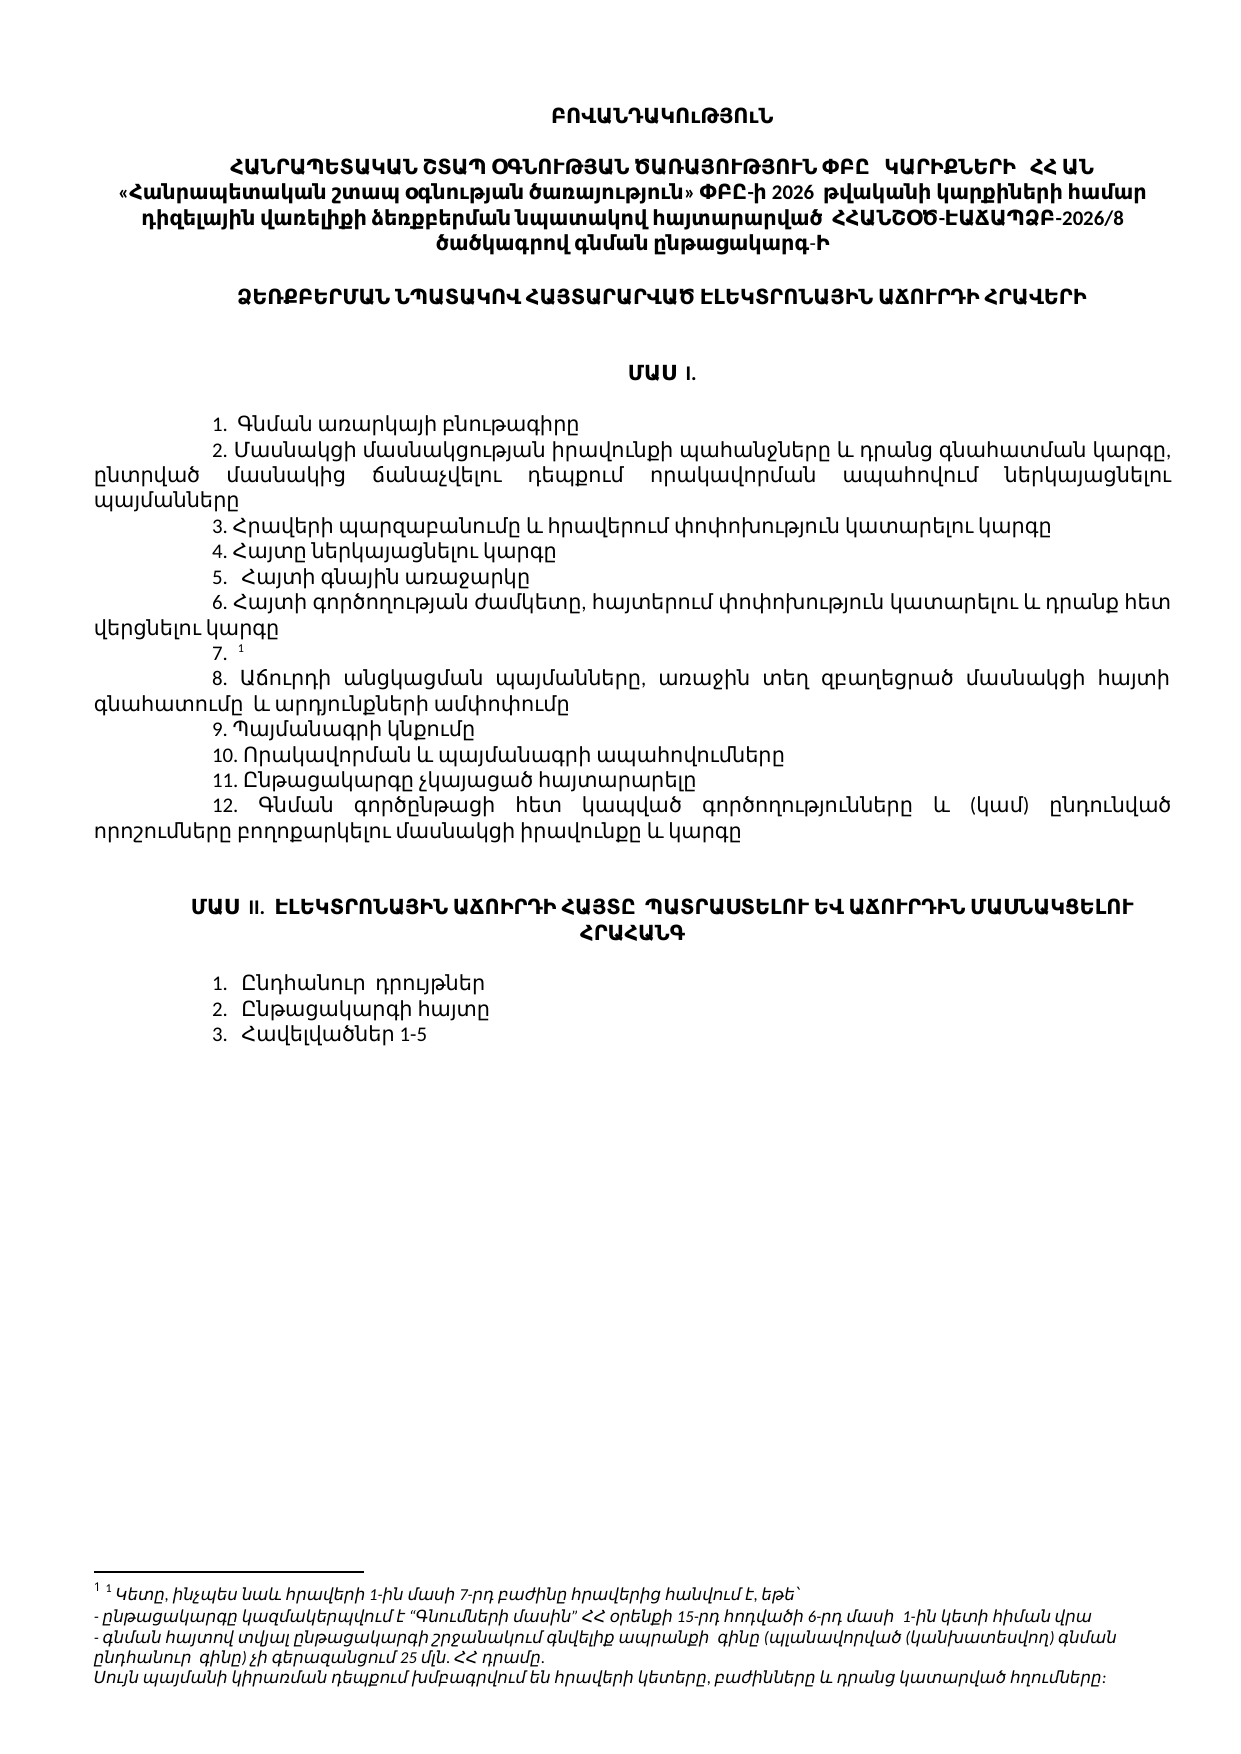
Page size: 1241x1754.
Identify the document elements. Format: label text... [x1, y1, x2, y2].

text 7. 1 [94, 640, 1171, 666]
text 12. Գնման գործընթացի հետ կապված գործողությունները և (կամ) ընդունված որոշումները բողոքարկելու մասնակցի իրավունքը և կարգը [94, 793, 1171, 843]
text 9. Պայմանագրի կնքումը [94, 716, 1171, 742]
text 10. Որակավորման և պայմանագրի ապահովումները [94, 742, 1171, 767]
text ՄԱՍ II. ԷԼԵԿՏՐՈՆԱՅԻՆ ԱՃՈԻՐԴԻ ՀԱՅՏԸ ՊԱՏՐԱՍՏԵԼՈՒ ԵՎ ԱՃՈՒՐԴԻՆ ՄԱՍՆԱԿՑԵԼՈՒ ՀՐԱՀԱՆԳ [94, 894, 1171, 945]
text 5. Հայտի գնային առաջարկը [94, 564, 1171, 589]
text 2. Մասնակցի մասնակցության իրավունքի պահանջները և դրանց գնահատման կարգը, ընտրված մասնակից ճանաչվելու դեպքում որակավորման ապահովում ներկայացնելու պայմանները [94, 437, 1171, 513]
text ԲՈՎԱՆԴԱԿՈւԹՅՈւՆ [94, 103, 1171, 128]
text ՁԵՌՔԲԵՐՄԱՆ ՆՊԱՏԱԿՈՎ ՀԱՅՏԱՐԱՐՎԱԾ ԷԼԵԿՏՐՈՆԱՅԻՆ ԱՃՈՒՐԴԻ ՀՐԱՎԵՐԻ [94, 284, 1171, 310]
text 1. Գնման առարկայի բնութագիրը [94, 411, 1171, 437]
text 11. Ընթացակարգը չկայացած հայտարարելը [94, 767, 1171, 793]
text 8. Աճուրդի անցկացման պայմանները, առաջին տեղ զբաղեցրած մասնակցի հայտի գնահատումը և արդյունքների ամփոփումը [94, 666, 1171, 716]
text 1. Ընդհանուր դրույթներ [94, 971, 1171, 996]
text 2. Ընթացակարգի հայտը [94, 996, 1171, 1021]
text 3. Հավելվածներ 1-5 [94, 1021, 1171, 1047]
text 4. Հայտը ներկայացնելու կարգը [94, 538, 1171, 564]
text ՀԱՆՐԱՊԵՏԱԿԱՆ ՇՏԱՊ ՕԳՆՈՒԹՅԱՆ ԾԱՌԱՅՈՒԹՅՈՒՆ ՓԲԸ ԿԱՐԻՔՆԵՐԻ ՀՀ ԱՆ «Հանրապետական շտապ օգնության ծառայություն» ՓԲԸ-ի 2026 թվականի կարքիների համար դիզելային վառելիքի ձեռքբերման նպատակով հայտարարված ՀՀԱՆՇՕԾ-ԷԱՃԱՊՁԲ-2026/8 ծածկագրով գնման ընթացակարգ-Ի [94, 154, 1171, 256]
text ՄԱՍ I. [94, 361, 1171, 386]
text 3. Հրավերի պարզաբանումը և հրավերում փոփոխություն կատարելու կարգը [94, 513, 1171, 538]
text 6. Հայտի գործողության ժամկետը, հայտերում փոփոխություն կատարելու և դրանք հետ վերցնելու կարգը [94, 589, 1171, 640]
